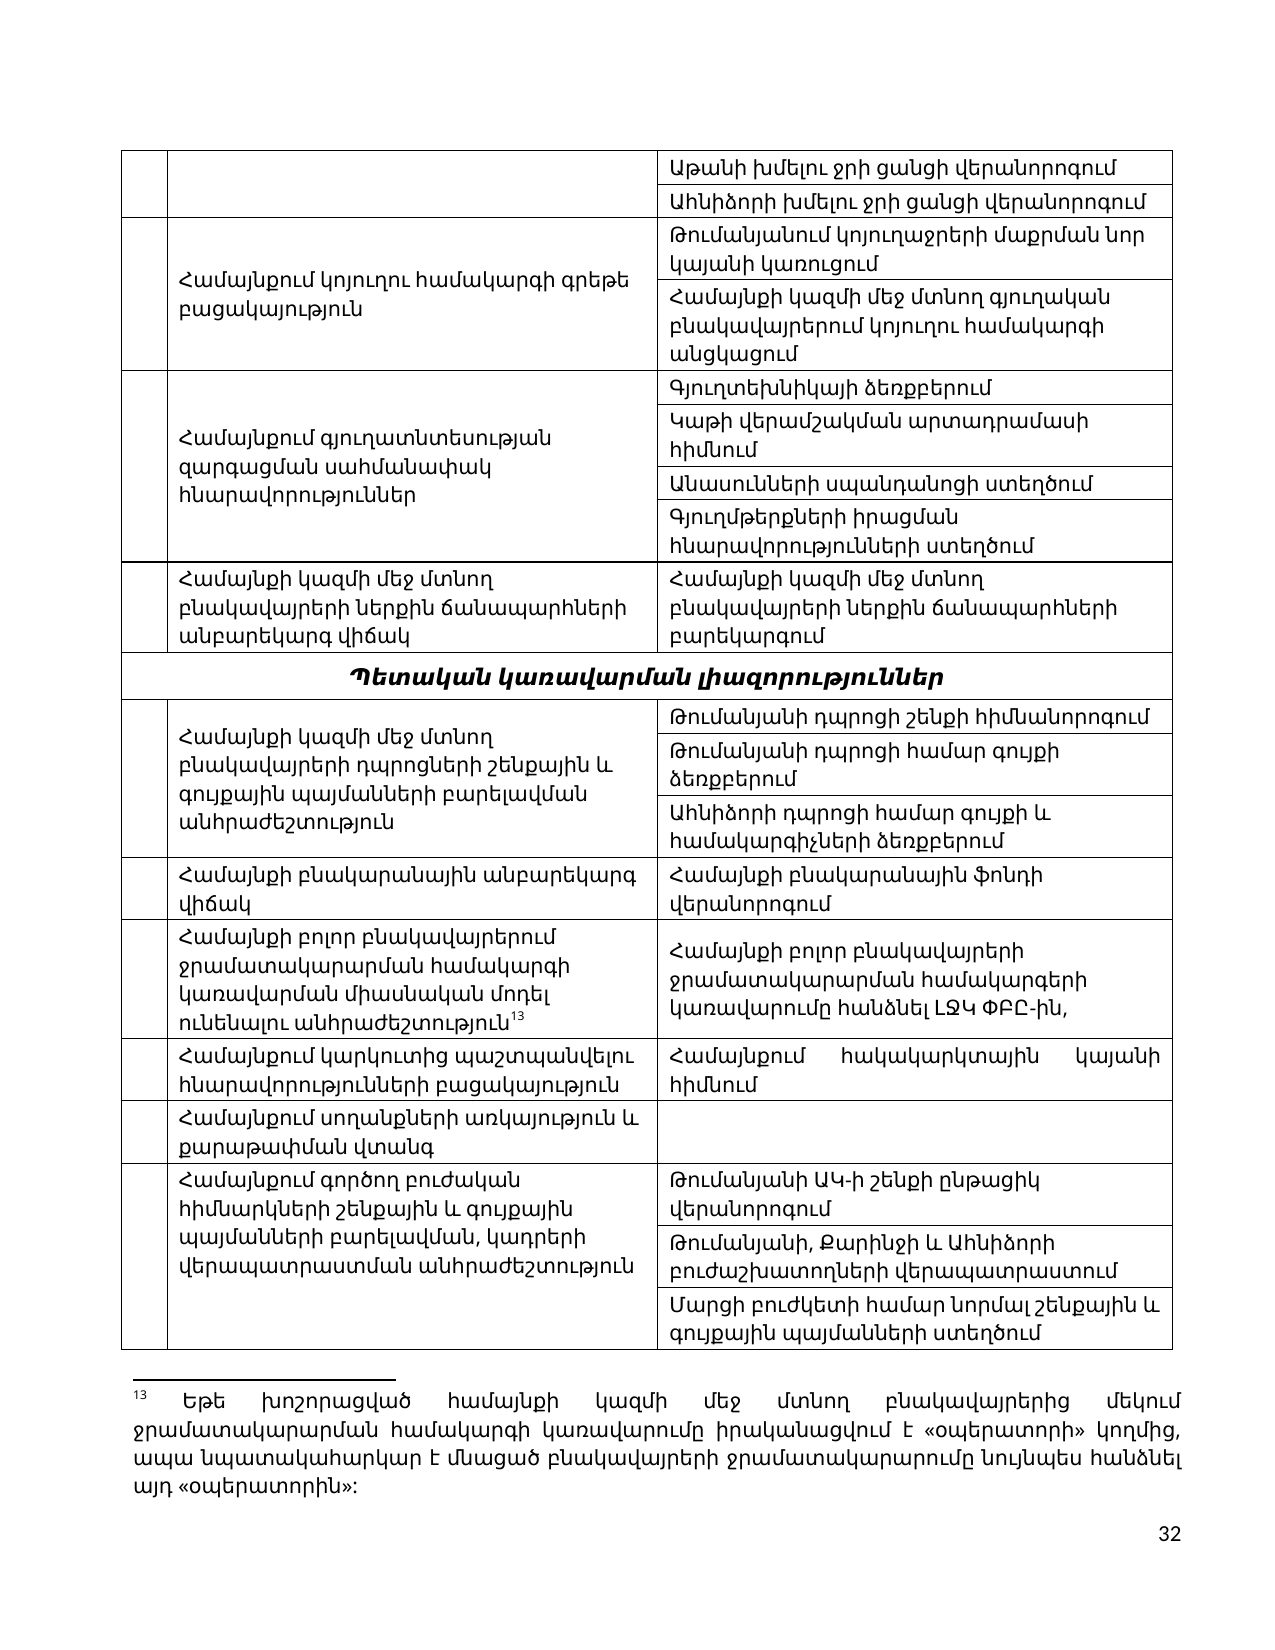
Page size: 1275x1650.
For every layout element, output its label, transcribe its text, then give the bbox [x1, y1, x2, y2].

table_cell Համայնքում հակակարկտային կայանի հիմնում [658, 1039, 1172, 1100]
table_cell Համայնքում սողանքների առկայություն և քարաթափման վտանգ [168, 1101, 657, 1162]
table_cell Աթանի խմելու ջրի ցանցի վերանորոգում [658, 151, 1172, 184]
table_cell Ահնիձորի խմելու ջրի ցանցի վերանորոգում [658, 185, 1172, 217]
table_cell Համայնքի կազմի մեջ մտնող բնակավայրերի դպրոցների շենքային և գույքային պայմանների բարելավման անհրաժեշտություն [168, 700, 657, 857]
table_cell Համայնքի բոլոր բնակավայրերի ջրամատակարարման համակարգերի կառավարումը հանձնել ԼՋԿ ՓԲԸ-ին, [658, 920, 1172, 1038]
table_cell Համայնքի բոլոր բնակավայրերում ջրամատակարարման համակարգի կառավարման միասնական մոդել ունենալու անհրաժեշտություն [168, 920, 657, 1038]
table_cell Համայնքի բնակարանային ֆոնդի վերանորոգում [658, 858, 1172, 919]
table_cell Մարցի բուժկետի համար նորմալ շենքային և գույքային պայմանների ստեղծում [658, 1288, 1172, 1349]
table_cell Գյուղմթերքների իրացման հնարավորությունների ստեղծում [658, 500, 1172, 561]
table_cell [122, 858, 167, 919]
table_cell [122, 1101, 167, 1162]
table_cell [122, 371, 167, 561]
table_cell Համայնքում կարկուտից պաշտպանվելու հնարավորությունների բացակայություն [168, 1039, 657, 1100]
table_cell Համայնքի բնակարանային անբարեկարգ վիճակ [168, 858, 657, 919]
table_cell Թումանյանի դպրոցի շենքի հիմնանորոգում [658, 700, 1172, 733]
table_cell Գյուղտեխնիկայի ձեռքբերում [658, 371, 1172, 403]
table_cell Համայնքում գործող բուժական հիմնարկների շենքային և գույքային պայմանների բարելավման, կադրերի վերապատրաստման անհրաժեշտություն [168, 1164, 657, 1349]
table_cell Համայնքում կոյուղու համակարգի գրեթե բացակայություն [168, 218, 657, 370]
table_cell Համայնքի կազմի մեջ մտնող բնակավայրերի ներքին ճանապարհների բարեկարգում [658, 563, 1172, 652]
table_cell Համայնքի կազմի մեջ մտնող գյուղական բնակավայրերում կոյուղու համակարգի անցկացում [658, 280, 1172, 370]
table_cell Կաթի վերամշակման արտադրամասի հիմնում [658, 405, 1172, 466]
table_cell Թումանյանում կոյուղաջրերի մաքրման նոր կայանի կառուցում [658, 218, 1172, 279]
table_cell Անասունների սպանդանոցի ստեղծում [658, 467, 1172, 499]
table_cell Համայնքի կազմի մեջ մտնող բնակավայրերի ներքին ճանապարհների անբարեկարգ վիճակ [168, 563, 657, 652]
table_cell [122, 563, 167, 652]
table_cell [122, 1164, 167, 1349]
table_cell [122, 700, 167, 857]
table_cell Թումանյանի, Քարինջի և Ահնիձորի բուժաշխատողների վերապատրաստում [658, 1226, 1172, 1287]
table_cell Պետական կառավարման լիազորություններ [122, 653, 1172, 699]
table_cell [122, 920, 167, 1038]
table_cell [122, 1039, 167, 1100]
table_cell [658, 1101, 1172, 1162]
table_cell Թումանյանի դպրոցի համար գույքի ձեռքբերում [658, 734, 1172, 795]
table_cell Թումանյանի ԱԿ-ի շենքի ընթացիկ վերանորոգում [658, 1164, 1172, 1224]
table_cell Ահնիձորի դպրոցի համար գույքի և համակարգիչների ձեռքբերում [658, 796, 1172, 857]
table_cell [122, 218, 167, 370]
table_cell Համայնքում գյուղատնտեսության զարգացման սահմանափակ հնարավորություններ [168, 371, 657, 561]
